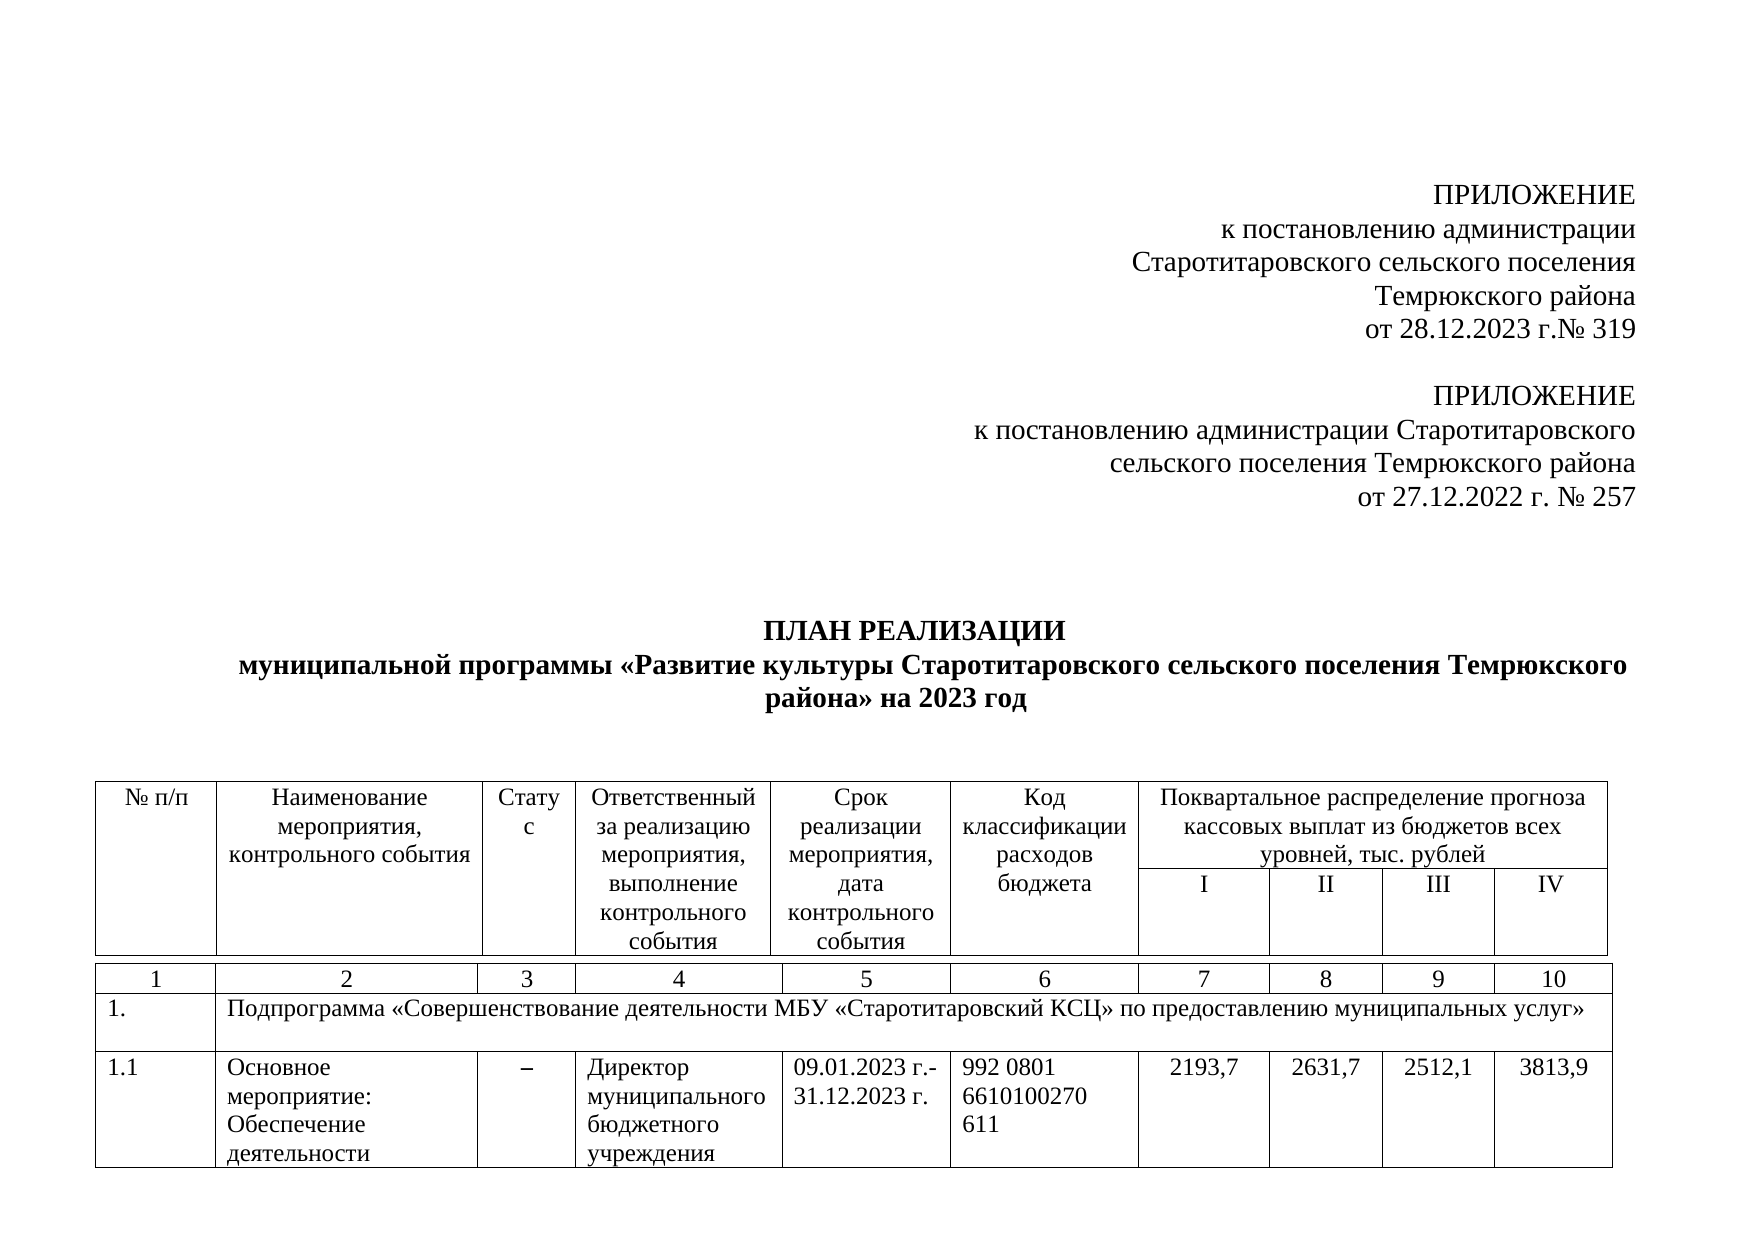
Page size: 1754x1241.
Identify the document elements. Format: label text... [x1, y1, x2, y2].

table_header № п/п [96, 782, 216, 954]
table_header 2 [216, 964, 477, 992]
table_cell IV [1495, 869, 1607, 954]
table_cell ‒ [478, 1052, 575, 1167]
table_header 4 [576, 964, 782, 992]
text Темрюкского района [118, 278, 1636, 311]
table_header Срок реализации мероприятия, дата контрольного события [771, 782, 950, 954]
table_header 3 [478, 964, 575, 992]
table_cell 2512,1 [1383, 1052, 1494, 1167]
table_cell 1.1 [96, 1052, 215, 1167]
text к постановлению администрации [118, 211, 1636, 244]
table_cell III [1383, 869, 1494, 954]
table_header 9 [1383, 964, 1494, 992]
text Старотитаровского сельского поселения [118, 244, 1636, 278]
table_header Ответственный за реализацию мероприятия, выполнение контрольного события [576, 782, 770, 954]
table_header 8 [1270, 964, 1382, 992]
table_header 1 [96, 964, 215, 992]
table_cell 2193,7 [1139, 1052, 1269, 1167]
table_header Поквартальное распределение прогноза кассовых выплат из бюджетов всех уровней, тыс. рублей [1139, 782, 1607, 868]
table_header 7 [1139, 964, 1269, 992]
table_header 6 [951, 964, 1138, 992]
table_header 5 [783, 964, 950, 992]
table_header 10 [1495, 964, 1612, 992]
text ПРИЛОЖЕНИЕ [118, 177, 1636, 211]
text от 28.12.2023 г.№ 319 [118, 311, 1636, 345]
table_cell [576, 1052, 782, 1167]
table_cell 3813,9 [1495, 1052, 1612, 1167]
text муниципальной программы «Развитие культуры Старотитаровского сельского поселения Темрюкского района» на 2023 год [156, 647, 1636, 714]
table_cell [216, 1052, 477, 1167]
table_cell 992 0801 6610100270 611 [951, 1052, 1138, 1167]
table_cell 1. [96, 994, 215, 1051]
text ПЛАН РЕАЛИЗАЦИИ [118, 613, 1636, 647]
table_cell I [1139, 869, 1269, 954]
table_header Статус [483, 782, 575, 954]
table_cell 2631,7 [1270, 1052, 1382, 1167]
table_cell 09.01.2023 г.- 31.12.2023 г. [783, 1052, 950, 1167]
table_cell II [1270, 869, 1382, 954]
text ПРИЛОЖЕНИЕ [118, 378, 1636, 412]
text сельского поселения Темрюкского района [118, 446, 1636, 479]
table_header Наименование мероприятия, контрольного события [217, 782, 482, 954]
table_cell Подпрограмма «Совершенствование деятельности МБУ «Старотитаровский КСЦ» по предоставлению муниципальных услуг» [216, 994, 1612, 1051]
table_header Код классификации расходов бюджета [951, 782, 1138, 954]
text от 27.12.2022 г. № 257 [118, 479, 1636, 513]
text к постановлению администрации Старотитаровского [118, 412, 1636, 446]
